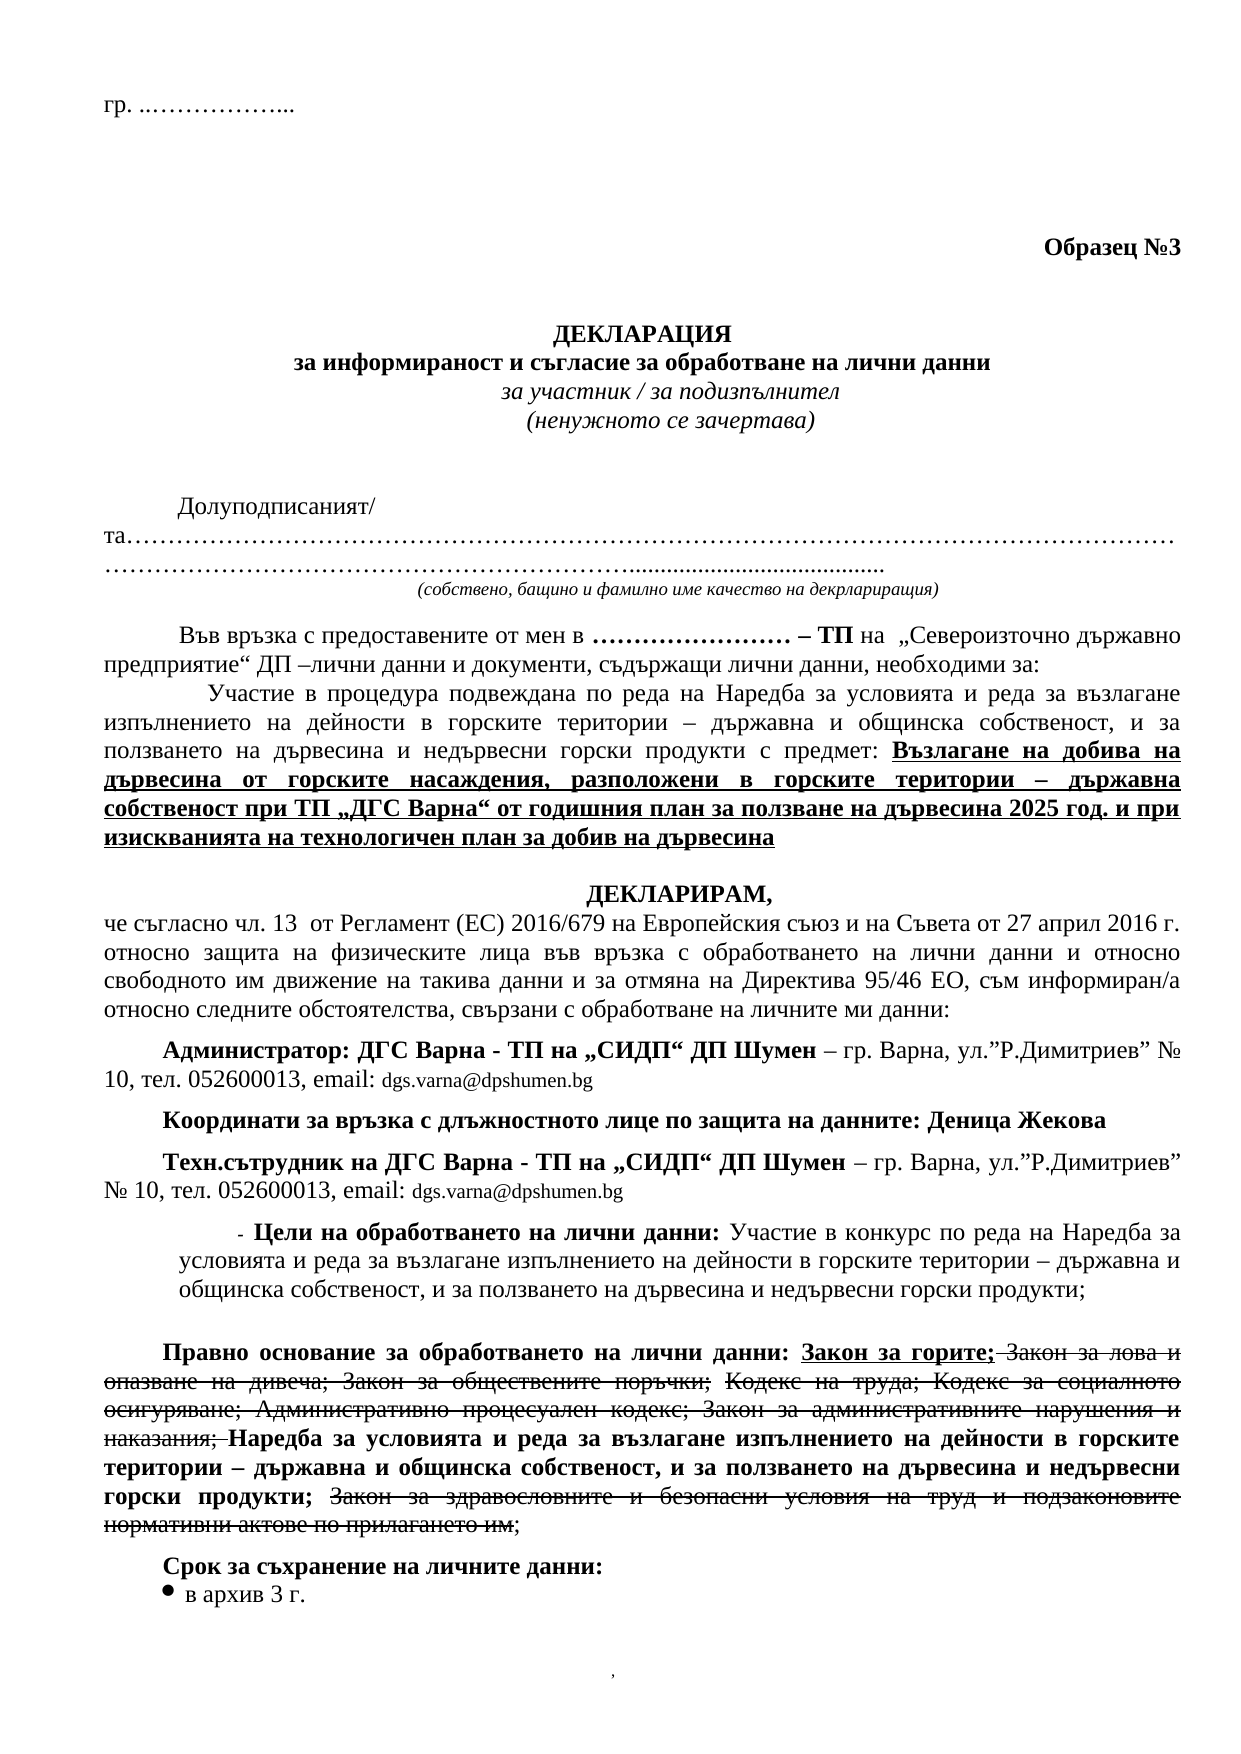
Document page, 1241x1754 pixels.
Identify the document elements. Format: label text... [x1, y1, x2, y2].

text Администратор: ДГС Варна - ТП на „СИДП“ ДП Шумен – гр. Варна, ул.”Р.Димитриев” № 10, тел. 052600013, email: dgs.varna@dpshumen.bg [103, 1036, 1181, 1093]
text гр. ..……………... [103, 89, 1181, 117]
text Участие в процедура подвеждана по реда на Наредба за условията и реда за възлагане изпълнението на дейности в горските територии – държавна и общинска собственост, и за ползването на дървесина и недървесни горски продукти с предмет: Възлагане на добива на дървесина от горските насаждения, разположени в горските територии – държавна собственост при ТП „ДГС Варна“ от годишния план за ползване на дървесина 2025 год. и при изискванията на технологичен план за добив на дървесина [103, 791, 1181, 818]
text Във връзка с предоставените от мен в …………………… – ТП на „Североизточно държавно предприятие“ ДП –лични данни и документи, съдържащи лични данни, необходими за: [103, 621, 1181, 678]
text (ненужното се зачертава) [103, 405, 1181, 434]
text Срок за съхранение на личните данни: [103, 1551, 1181, 1579]
text Правно основание за обработването на лични данни: Закон за горите; Закон за лова и опазване на дивеча; Закон за обществените поръчки; Кодекс на труда; Кодекс за социалното осигуряване; Административно процесуален кодекс; Закон за административните нарушения и наказания; Наредба за условията и реда за възлагане изпълнението на дейности в горските територии – държавна и общинска собственост, и за ползването на дървесина и недървесни горски продукти; Закон за здравословните и безопасни условия на труд и подзаконовите нормативни актове по прилагането им; [103, 1411, 1181, 1538]
text (собствено, бащино и фамилно име качество на декрлариращия) [103, 577, 1181, 599]
list в архив 3 г. [103, 1579, 1181, 1610]
text Участие в процедура подвеждана по реда на Наредба за условията и реда за възлагане изпълнението на дейности в горските територии – държавна и общинска собственост, и за ползването на дървесина и недървесни горски продукти с предмет: Възлагане на добива на дървесина от горските насаждения, разположени в горските територии – държавна собственост при ТП „ДГС Варна“ от годишния план за ползване на дървесина 2025 год. и при изискванията на технологичен план за добив на дървесина [103, 819, 1181, 851]
text ДЕКЛАРИРАМ, [177, 879, 1181, 908]
text Техн.сътрудник на ДГС Варна - ТП на „СИДП“ ДП Шумен – гр. Варна, ул.”Р.Димитриев” № 10, тел. 052600013, email: dgs.varna@dpshumen.bg [103, 1147, 1181, 1204]
text че съгласно чл. 13 от Регламент (ЕС) 2016/679 на Европейския съюз и на Съвета от 27 април 2016 г. относно защита на физическите лица във връзка с обработването на лични данни и относно свободното им движение на такива данни и за отмяна на Директива 95/46 ЕО, съм информиран/а относно следните обстоятелства, свързани с обработване на личните ми данни: [103, 908, 1181, 1023]
list Цели на обработването на лични данни: Участие в конкурс по реда на Наредба за условията и реда за възлагане изпълнението на дейности в горските територии – държавна и общинска собственост, и за ползването на дървесина и недървесни горски продукти; [178, 1217, 1181, 1324]
text за участник / за подизпълнител [103, 376, 1181, 405]
text за информираност и съгласие за обработване на лични данни [103, 347, 1181, 376]
text ДЕКЛАРАЦИЯ [103, 319, 1181, 347]
text Координати за връзка с длъжностното лице по защита на данните: Деница Жекова [103, 1106, 1181, 1134]
text Долуподписаният/та………………………………………………………………………………………………………………………………………………………………………......................................... [103, 491, 1181, 577]
text Участие в процедура подвеждана по реда на Наредба за условията и реда за възлагане изпълнението на дейности в горските територии – държавна и общинска собственост, и за ползването на дървесина и недървесни горски продукти с предмет: Възлагане на добива на дървесина от горските насаждения, разположени в горските територии – държавна собственост при ТП „ДГС Варна“ от годишния план за ползване на дървесина 2025 год. и при изискванията на технологичен план за добив на дървесина [103, 678, 1181, 789]
text Образец №3 [103, 232, 1181, 261]
text Правно основание за обработването на лични данни: Закон за горите; Закон за лова и опазване на дивеча; Закон за обществените поръчки; Кодекс на труда; Кодекс за социалното осигуряване; Административно процесуален кодекс; Закон за административните нарушения и наказания; Наредба за условията и реда за възлагане изпълнението на дейности в горските територии – държавна и общинска собственост, и за ползването на дървесина и недървесни горски продукти; Закон за здравословните и безопасни условия на труд и подзаконовите нормативни актове по прилагането им; [103, 1337, 1181, 1410]
